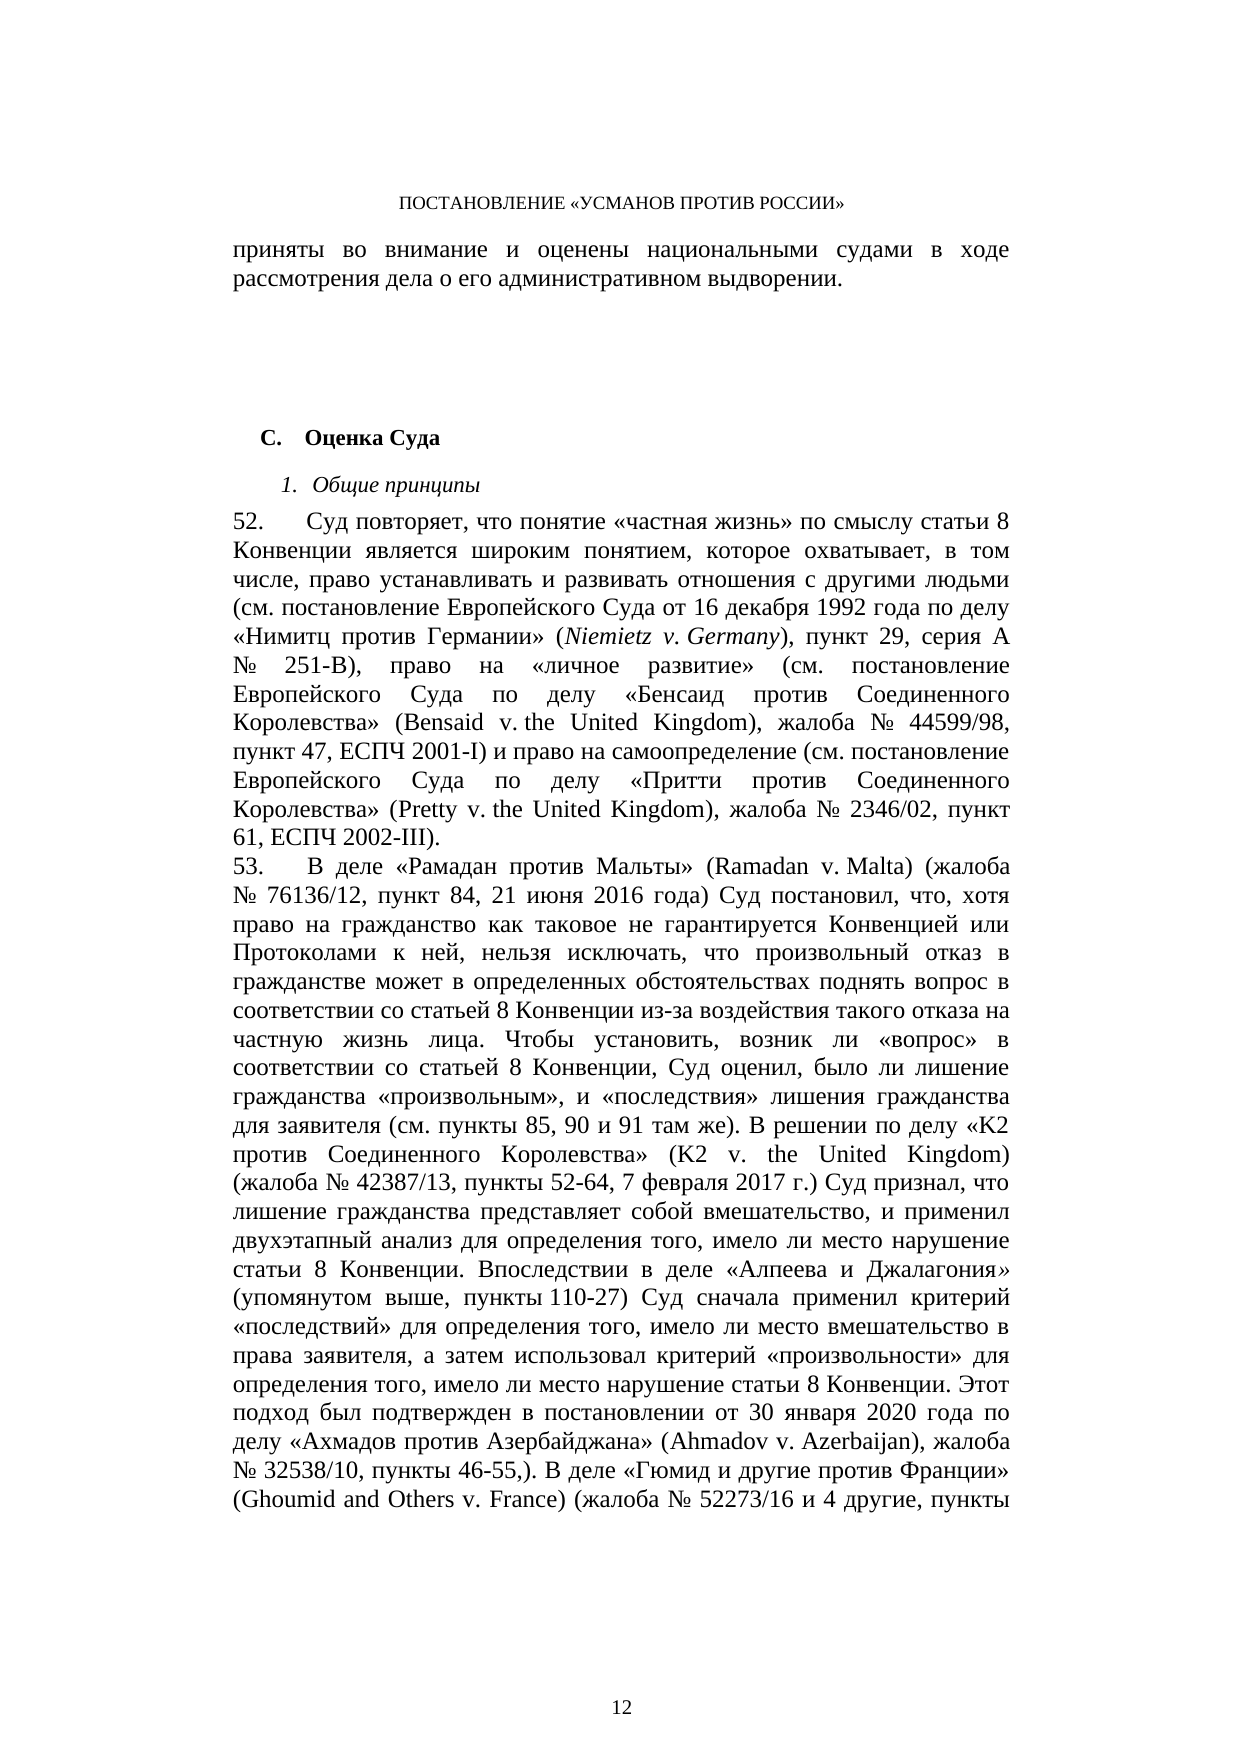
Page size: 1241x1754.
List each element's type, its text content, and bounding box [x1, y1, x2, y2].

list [233, 234, 1010, 291]
list Общие принципы [233, 471, 1010, 498]
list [233, 851, 1010, 1512]
list Оценка Суда [233, 424, 1010, 450]
list Суд повторяет, что понятие «частная жизнь» по смыслу статьи 8 Конвенции является широким понятием, которое охватывает, в том числе, право устанавливать и развивать отношения с другими людьми (см. постановление Европейского Суда от 16 декабря 1992 года по делу «Нимитц против Германии» (Niemietz v. Germany), пункт 29, серия А № 251-B), право на «личное развитие» (см. постановление Европейского Суда по делу «Бенсаид против Соединенного Королевства» (Bensaid v. the United Kingdom), жалоба № 44599/98, пункт 47, ЕСПЧ 2001-I) и право на самоопределение (см. постановление Европейского Суда по делу «Притти против Соединенного Королевства» (Pretty v. the United Kingdom), жалоба № 2346/02, пункт 61, ЕСПЧ 2002-III). [233, 506, 1010, 851]
